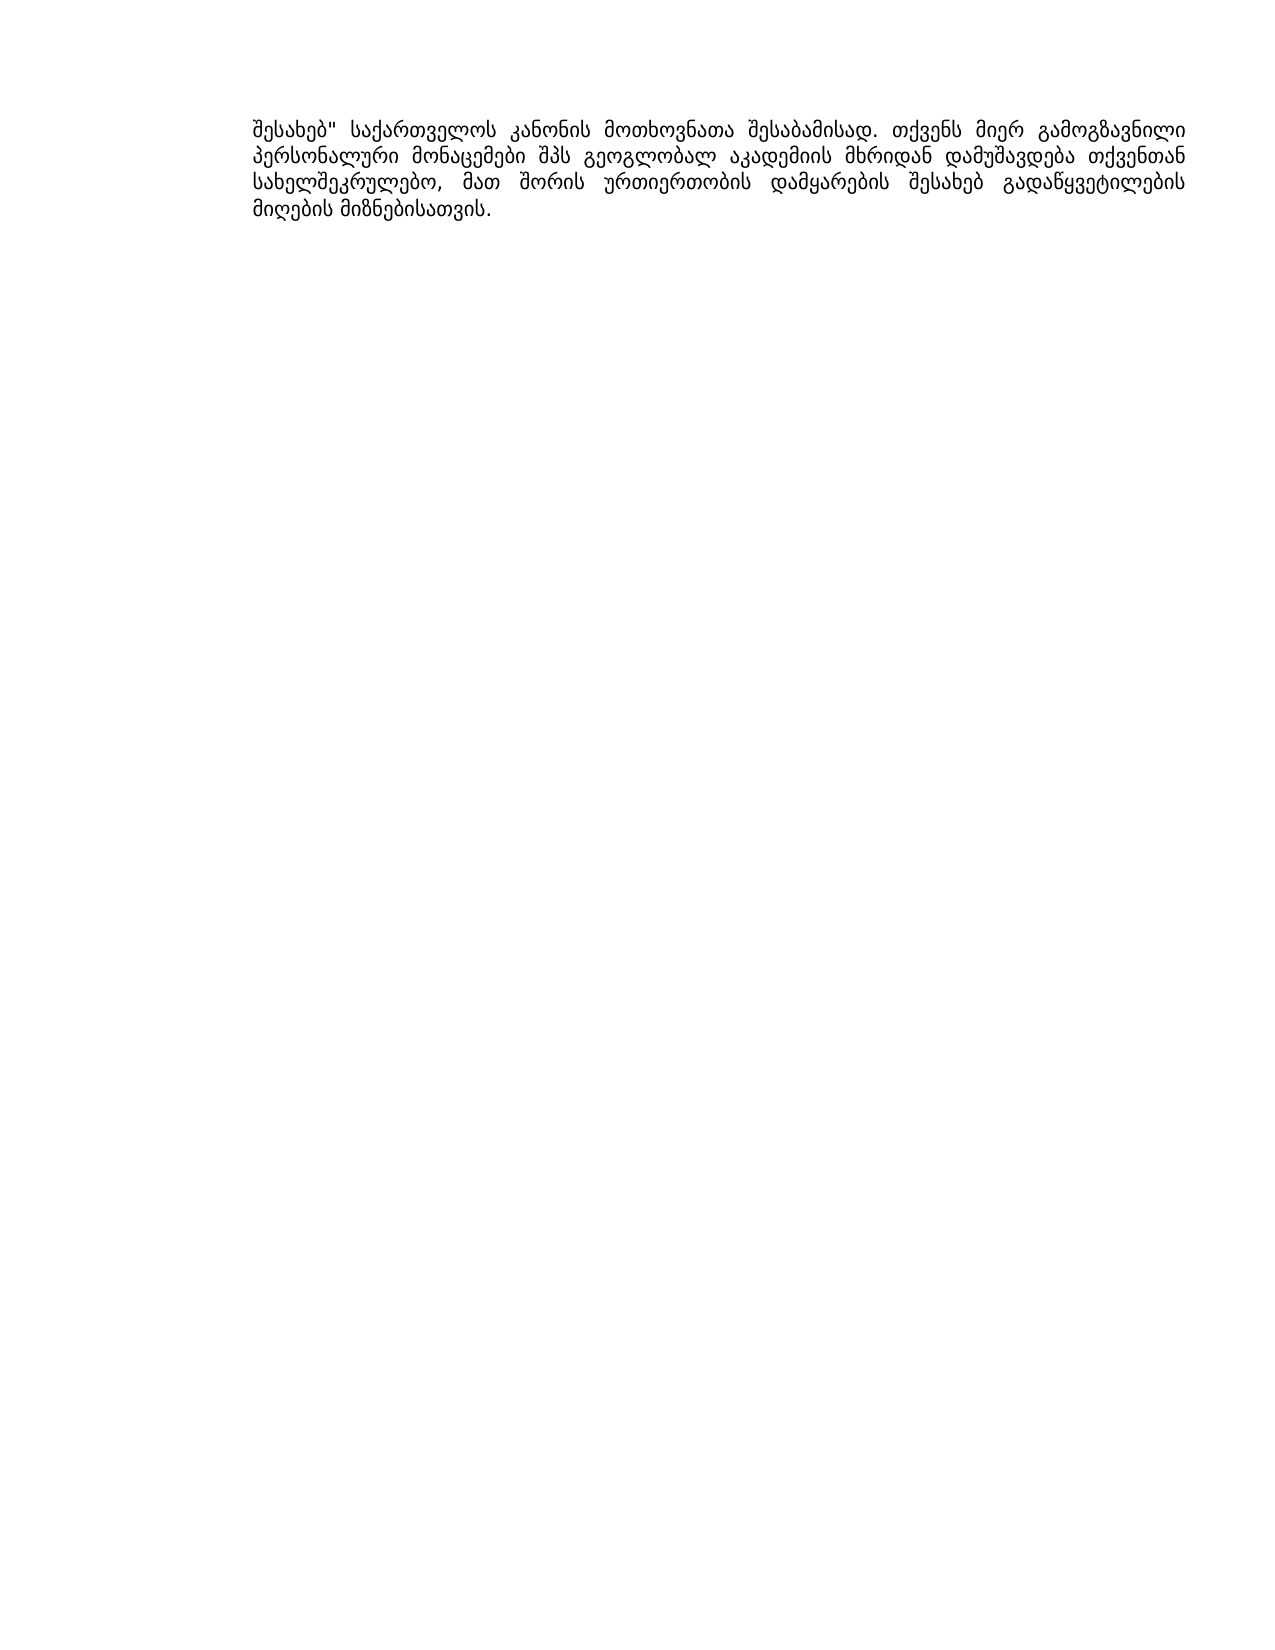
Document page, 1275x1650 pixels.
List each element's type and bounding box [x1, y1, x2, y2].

list [252, 118, 1186, 221]
